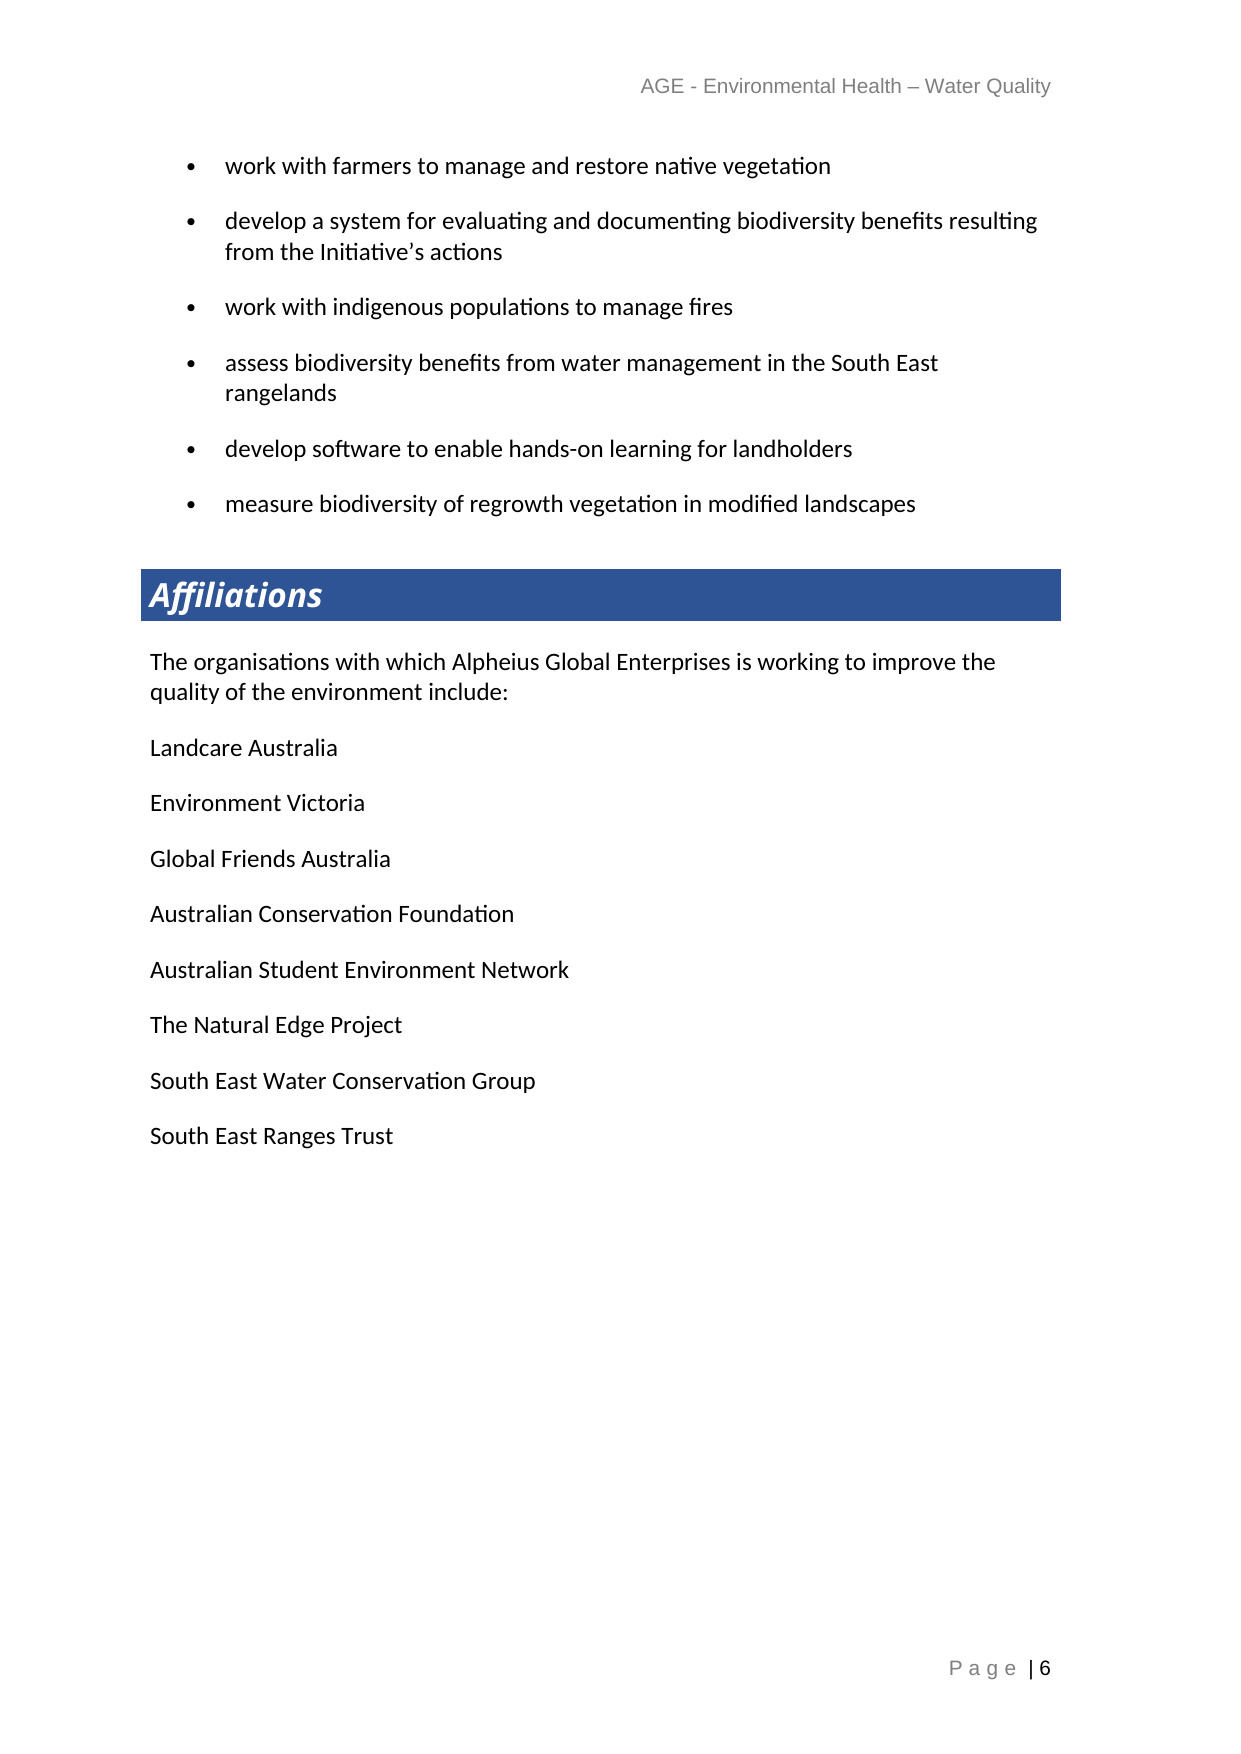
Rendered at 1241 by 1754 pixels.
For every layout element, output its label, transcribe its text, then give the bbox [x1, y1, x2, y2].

list work with indigenous populations to manage fires [187, 291, 1051, 322]
list develop a system for evaluating and documenting biodiversity benefits resulting from the Initiative’s actions [187, 205, 1051, 266]
list assess biodiversity benefits from water management in the South East rangelands [187, 347, 1051, 408]
list develop software to enable hands-on learning for landholders [187, 433, 1051, 463]
text The Natural Edge Project [150, 1009, 1051, 1040]
text The organisations with which Alpheius Global Enterprises is working to improve the quality of the environment include: [150, 646, 1051, 707]
text Global Friends Australia [150, 843, 1051, 873]
text Australian Conservation Foundation [150, 898, 1051, 929]
text Environment Victoria [150, 787, 1051, 818]
subtitle Affiliations [142, 570, 1059, 619]
text South East Water Conservation Group [150, 1065, 1051, 1095]
text South East Ranges Trust [150, 1120, 1051, 1151]
text Australian Student Environment Network [150, 954, 1051, 984]
text Landcare Australia [150, 732, 1051, 762]
list measure biodiversity of regrowth vegetation in modified landscapes [187, 488, 1051, 519]
list work with farmers to manage and restore native vegetation [187, 150, 1051, 180]
